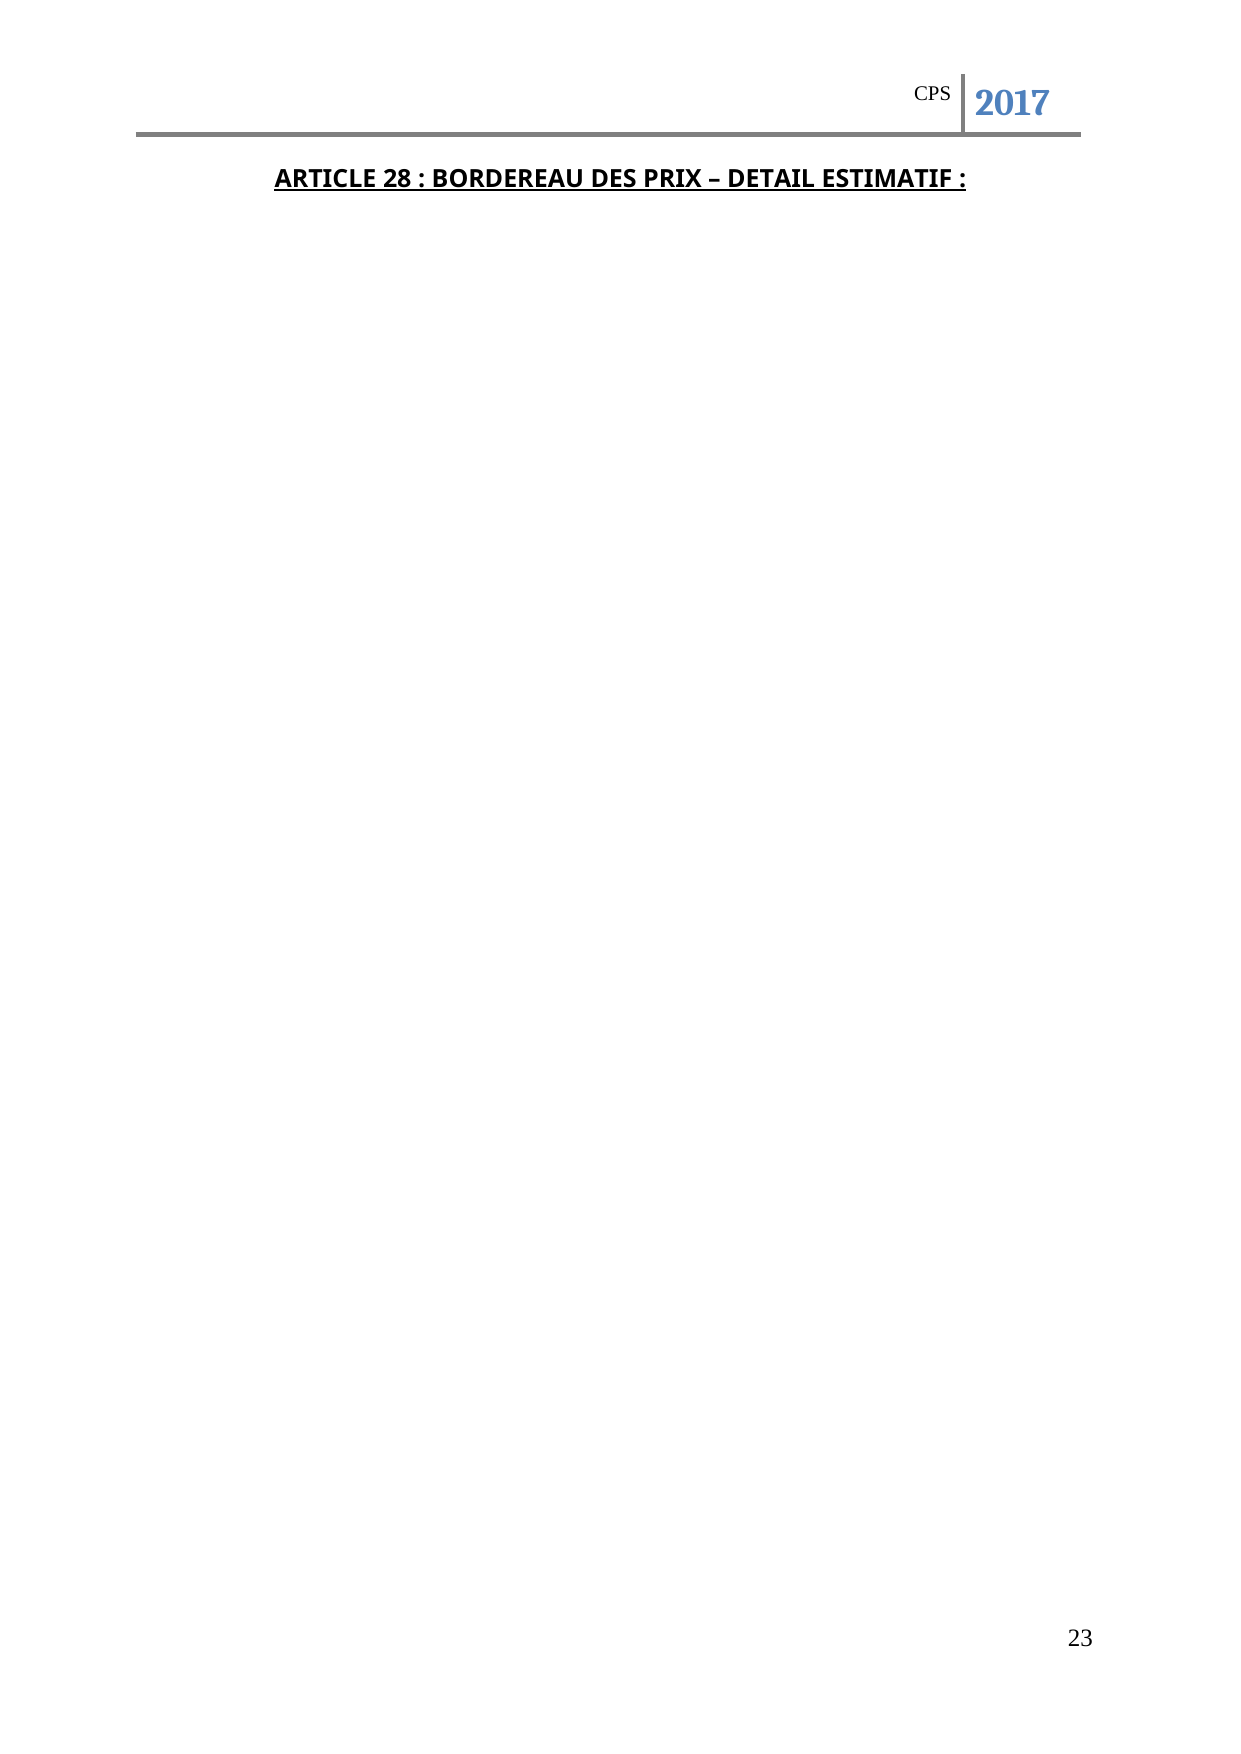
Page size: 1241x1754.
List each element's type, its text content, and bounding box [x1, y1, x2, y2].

subtitle Article 28 : BORDEREAU DES PRIX – DETAIL ESTIMATIF : [148, 161, 1093, 195]
